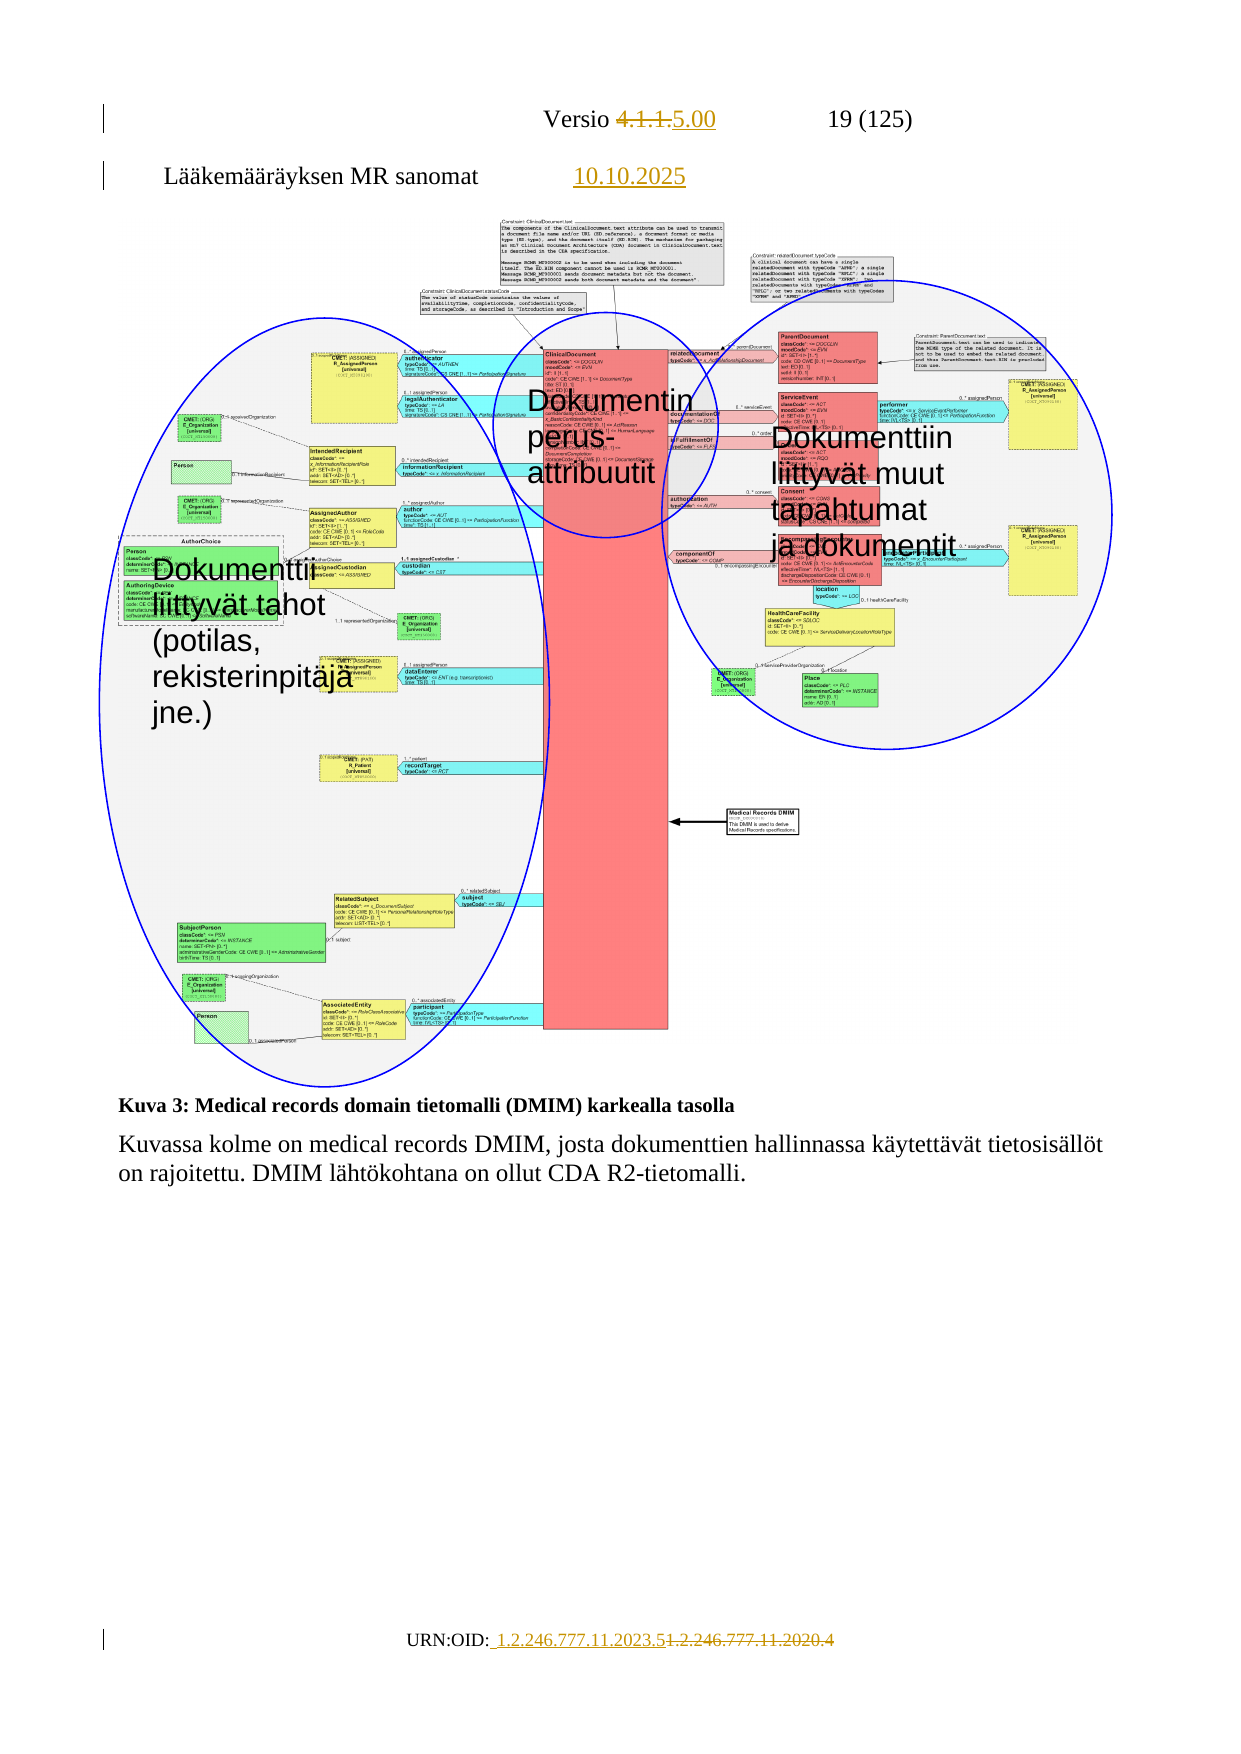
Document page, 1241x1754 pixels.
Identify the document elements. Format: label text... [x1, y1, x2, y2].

picture [118, 319, 548, 1044]
picture [663, 282, 1078, 748]
text Kuvassa kolme on medical records DMIM, josta dokumenttien hallinnassa käytettävät tietosisällöt on rajoitettu. DMIM lähtökohtana on ollut CDA R2-tietomalli. [118, 1129, 1122, 1187]
picture [494, 314, 705, 536]
picture [118, 218, 1078, 542]
picture [430, 496, 1078, 1044]
picture [118, 863, 218, 1044]
